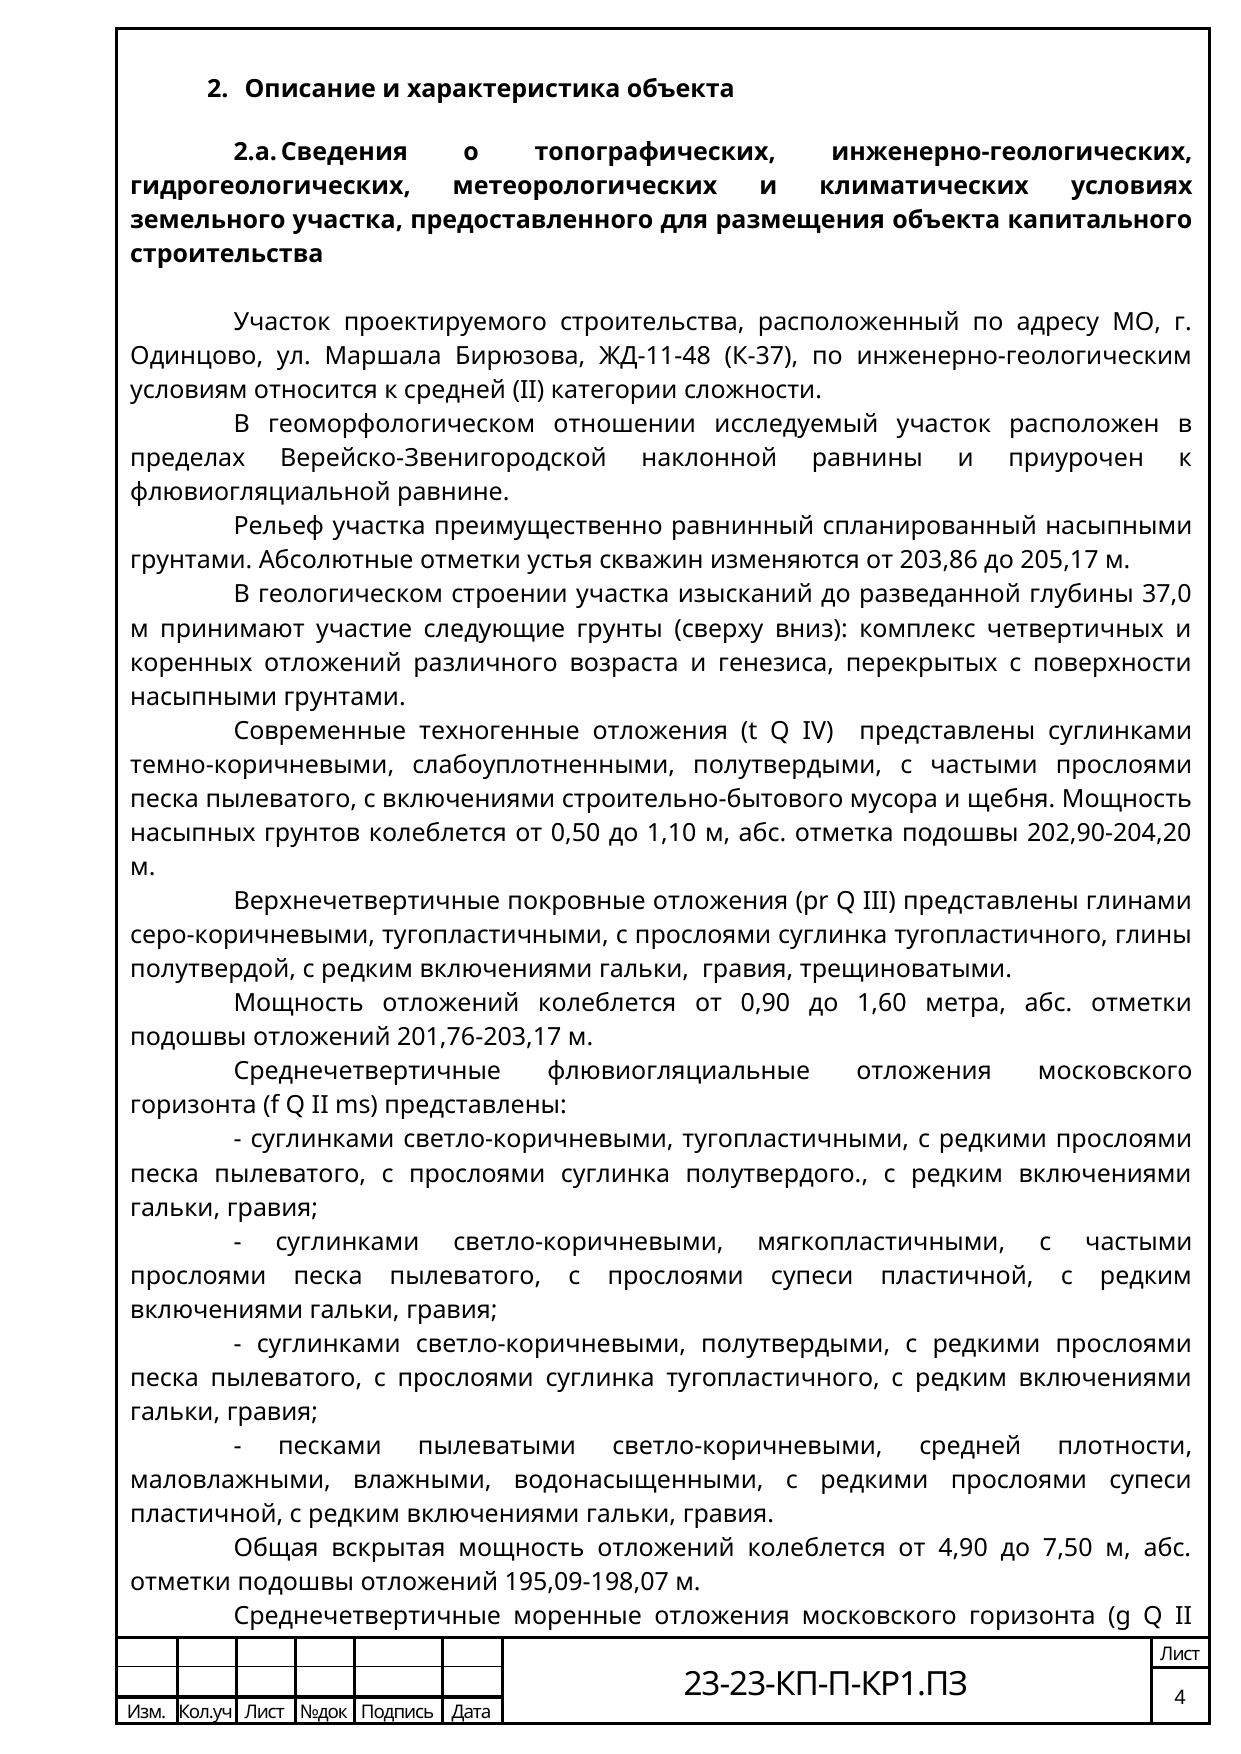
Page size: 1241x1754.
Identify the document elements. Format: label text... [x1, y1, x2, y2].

text Общая вскрытая мощность отложений колеблется от 4,90 до 7,50 м, абс. отметки подошвы отложений 195,09-198,07 м. [130, 1530, 1193, 1598]
subtitle Сведения о топографических, инженерно-геологических, гидрогеологических, метеорологических и климатических условиях земельного участка, предоставленного для размещения объекта капитального строительства [130, 133, 1193, 269]
text Современные техногенные отложения (t Q IV) представлены суглинками темно-коричневыми, слабоуплотненными, полутвердыми, с частыми прослоями песка пылеватого, с включениями строительно-бытового мусора и щебня. Мощность насыпных грунтов колеблется от 0,50 до 1,10 м, абс. отметка подошвы 202,90-204,20 м. [130, 712, 1193, 883]
subtitle Описание и характеристика объекта [177, 71, 1193, 105]
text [130, 1598, 1193, 1632]
text - суглинками светло-коричневыми, мягкопластичными, с частыми прослоями песка пылеватого, с прослоями супеси пластичной, с редким включениями гальки, гравия; [130, 1223, 1193, 1326]
text В геологическом строении участка изысканий до разведанной глубины 37,0 м принимают участие следующие грунты (сверху вниз): комплекс четвертичных и коренных отложений различного возраста и генезиса, перекрытых с поверхности насыпными грунтами. [130, 576, 1193, 712]
text - суглинками светло-коричневыми, полутвердыми, с редкими прослоями песка пылеватого, с прослоями суглинка тугопластичного, с редким включениями гальки, гравия; [130, 1326, 1193, 1428]
text Рельеф участка преимущественно равнинный спланированный насыпными грунтами. Абсолютные отметки устья скважин изменяются от 203,86 до 205,17 м. [130, 508, 1193, 576]
text Верхнечетвертичные покровные отложения (pr Q III) представлены глинами серо-коричневыми, тугопластичными, с прослоями суглинка тугопластичного, глины полутвердой, с редким включениями гальки, гравия, трещиноватыми. [130, 883, 1193, 985]
text В геоморфологическом отношении исследуемый участок расположен в пределах Верейско-Звенигородской наклонной равнины и приурочен к флювиогляциальной равнине. [130, 406, 1193, 508]
text Мощность отложений колеблется от 0,90 до 1,60 метра, абс. отметки подошвы отложений 201,76-203,17 м. [130, 985, 1193, 1053]
text - песками пылеватыми светло-коричневыми, средней плотности, маловлажными, влажными, водонасыщенными, с редкими прослоями супеси пластичной, с редким включениями гальки, гравия. [130, 1428, 1193, 1530]
text Участок проектируемого строительства, расположенный по адресу МО, г. Одинцово, ул. Маршала Бирюзова, ЖД-11-48 (К-37), по инженерно-геологическим условиям относится к средней (II) категории сложности. [130, 304, 1193, 406]
text - суглинками светло-коричневыми, тугопластичными, с редкими прослоями песка пылеватого, с прослоями суглинка полутвердого., с редким включениями гальки, гравия; [130, 1121, 1193, 1223]
text Среднечетвертичные флювиогляциальные отложения московского горизонта (f Q II ms) представлены: [130, 1053, 1193, 1121]
